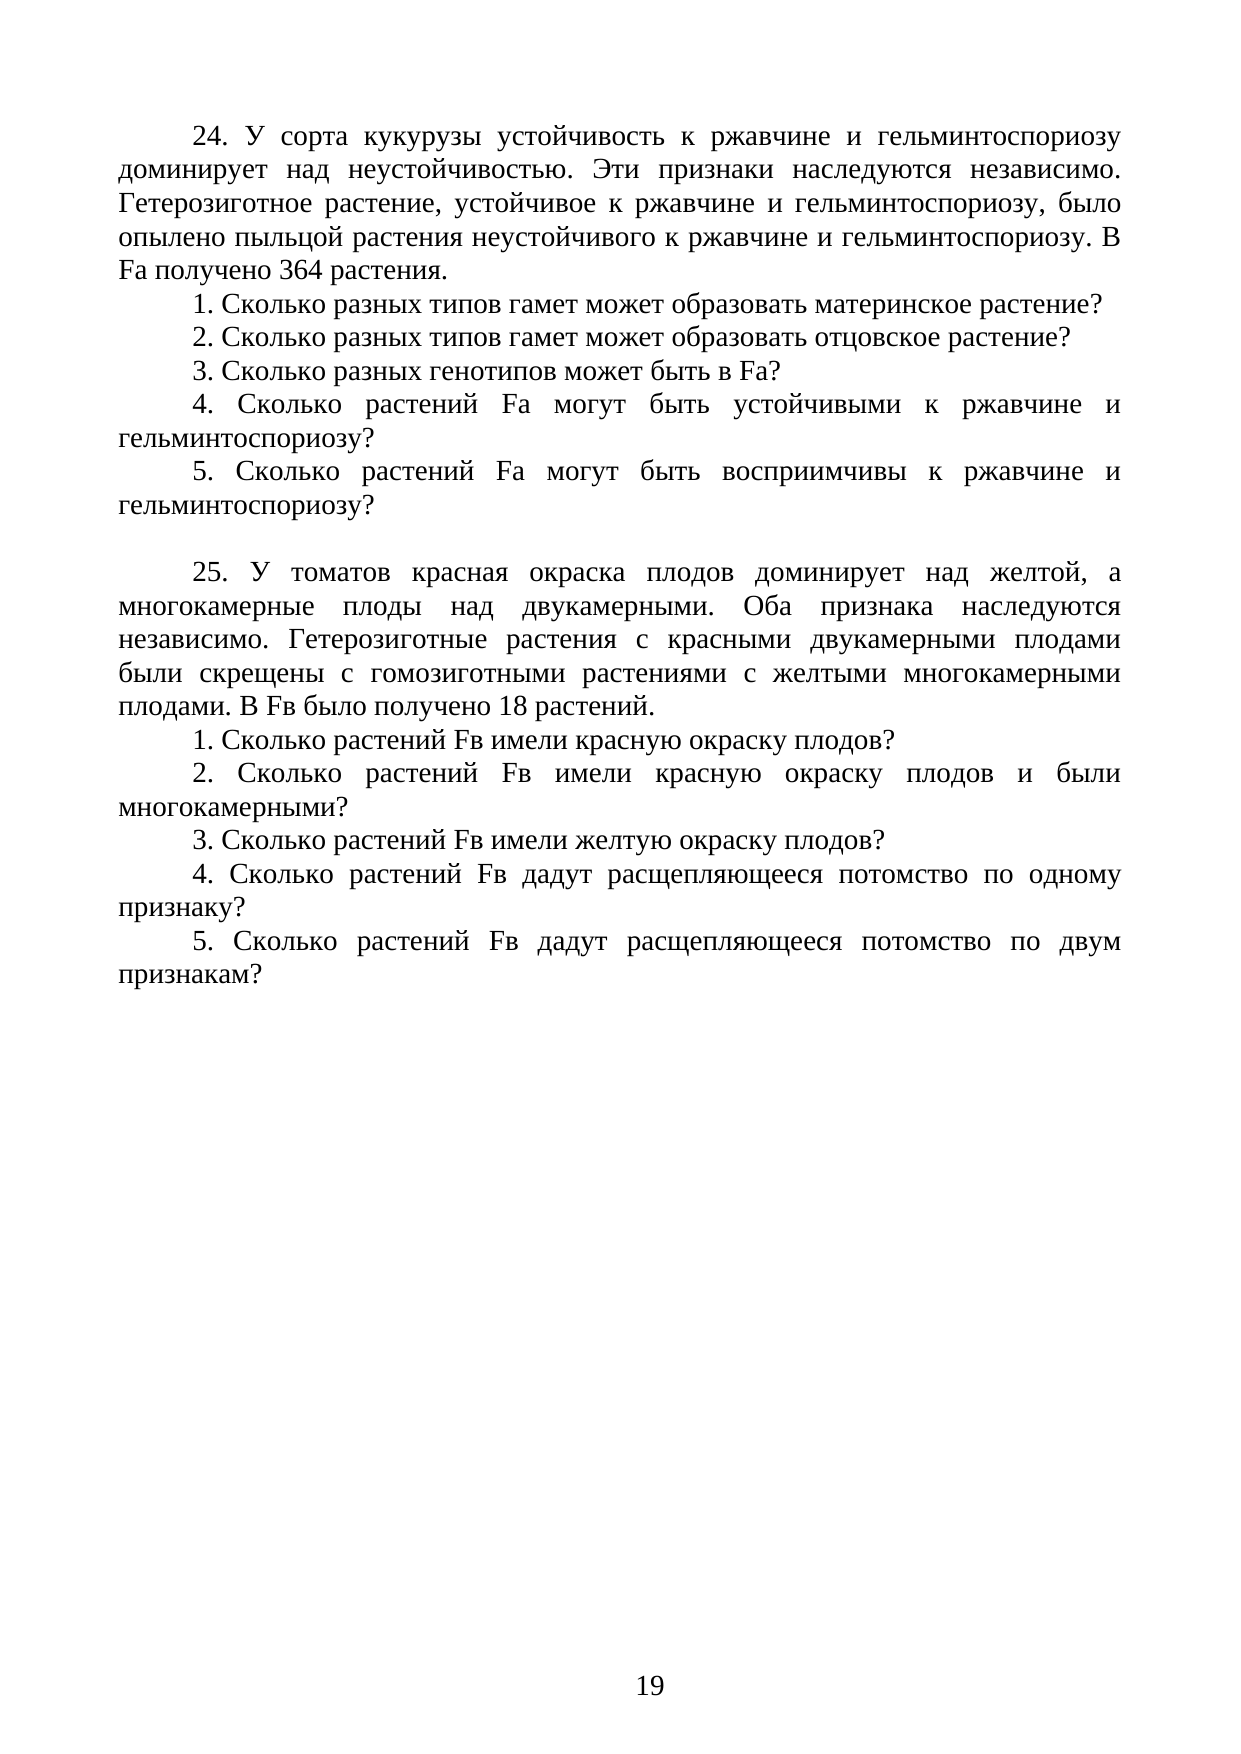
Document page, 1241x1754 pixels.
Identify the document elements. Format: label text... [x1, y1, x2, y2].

text 3. Сколько разных генотипов может быть в Fа? [118, 353, 1122, 386]
text 2. Сколько растений Fв имели красную окраску плодов и были многокамерными? [118, 755, 1122, 822]
text 5. Сколько растений Fв дадут расщепляющееся потомство по двум признакам? [118, 923, 1122, 990]
text 5. Сколько растений Fа могут быть восприимчивы к ржавчине и гельминтоспориозу? [118, 453, 1122, 521]
text 3. Сколько растений Fв имели желтую окраску плодов? [118, 822, 1122, 856]
text 4. Сколько растений Fа могут быть устойчивыми к ржавчине и гельминтоспориозу? [118, 386, 1122, 453]
text 4. Сколько растений Fв дадут расщепляющееся потомство по одному признаку? [118, 856, 1122, 923]
text 1. Сколько разных типов гамет может образовать материнское растение? [118, 286, 1122, 319]
text 25. У томатов красная окраска плодов доминирует над желтой, а многокамерные плоды над двукамерными. Оба признака наследуются независимо. Гетерозиготные растения с красными двукамерными плодами были скрещены с гомозиготными растениями с желтыми многокамерными плодами. В Fв было получено 18 растений. [118, 554, 1122, 722]
text 2. Сколько разных типов гамет может образовать отцовское растение? [118, 319, 1122, 353]
text 24. У сорта кукурузы устойчивость к ржавчине и гельминтоспориозу доминирует над неустойчивостью. Эти признаки наследуются независимо. Гетерозиготное растение, устойчивое к ржавчине и гельминтоспориозу, было опылено пыльцой растения неустойчивого к ржавчине и гельминтоспориозу. В Fа получено 364 растения. [118, 118, 1122, 286]
text 1. Сколько растений Fв имели красную окраску плодов? [118, 722, 1122, 755]
